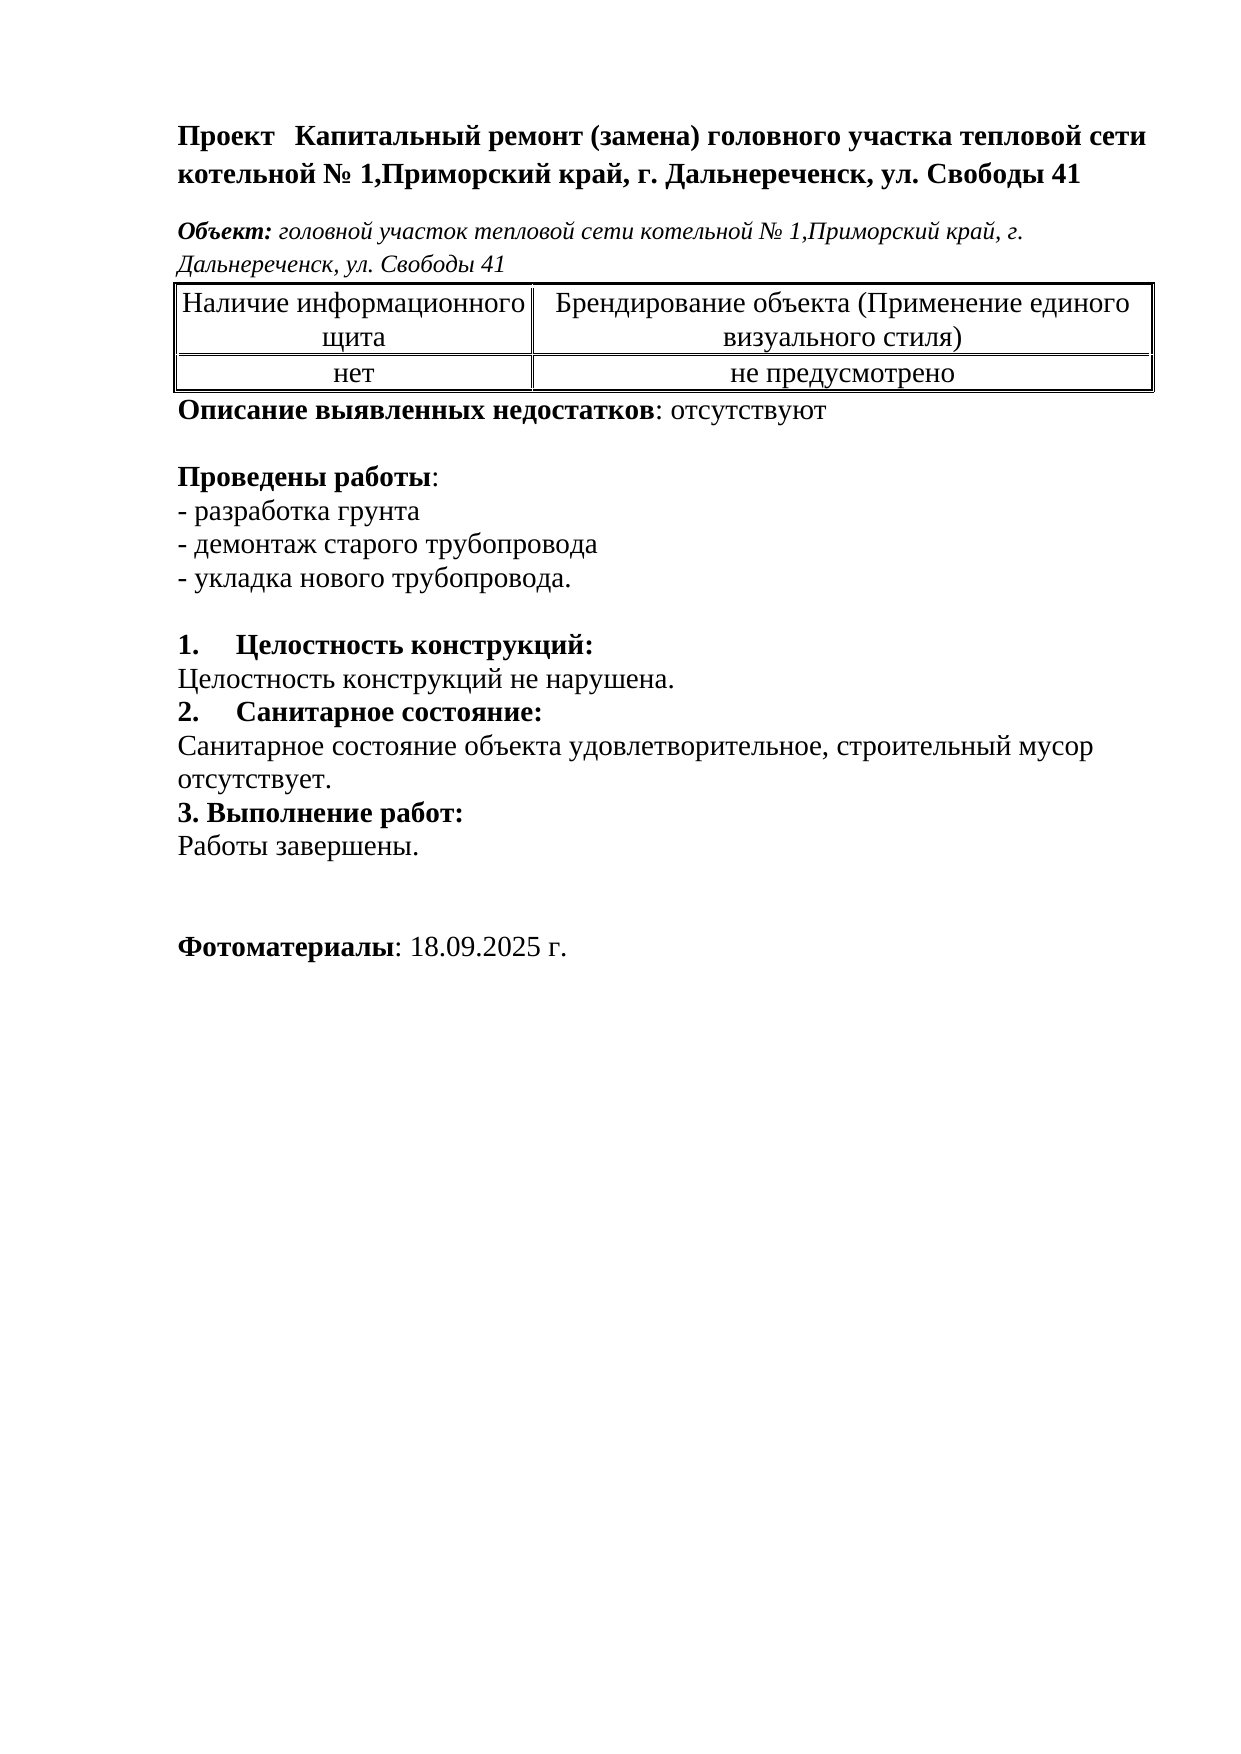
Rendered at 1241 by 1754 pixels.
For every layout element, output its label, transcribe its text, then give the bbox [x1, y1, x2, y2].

table_cell не предусмотрено [533, 353, 1152, 389]
text Санитарное состояние объекта удовлетворительное, строительный мусор отсутствует. [177, 728, 1152, 795]
text Целостность конструкций не нарушена. [177, 661, 1152, 694]
text Работы завершены. [177, 828, 1152, 862]
table_cell нет [177, 353, 532, 389]
text 3. Выполнение работ: [177, 795, 1152, 828]
text Описание выявленных недостатков: отсутствуют [177, 393, 1152, 426]
text 1. Целостность конструкций: [177, 627, 1152, 661]
text Объект: головной участок тепловой сети котельной № 1,Приморский край, г. Дальнереченск, ул. Свободы 41 [177, 216, 1152, 278]
text - разработка грунта [177, 493, 1152, 527]
text - демонтаж старого трубопровода [177, 527, 1152, 560]
text 2. Санитарное состояние: [177, 694, 1152, 728]
table_header Наличие информационного щита [177, 285, 532, 352]
text Проведены работы: [177, 459, 1152, 493]
text - укладка нового трубопровода. [177, 560, 1152, 594]
table_header Брендирование объекта (Применение единого визуального стиля) [533, 285, 1151, 352]
text Фотоматериалы: 18.09.2025 г. [177, 929, 1152, 963]
text Проект Капитальный ремонт (замена) головного участка тепловой сети котельной № 1,Приморский край, г. Дальнереченск, ул. Свободы 41 [177, 118, 1152, 190]
